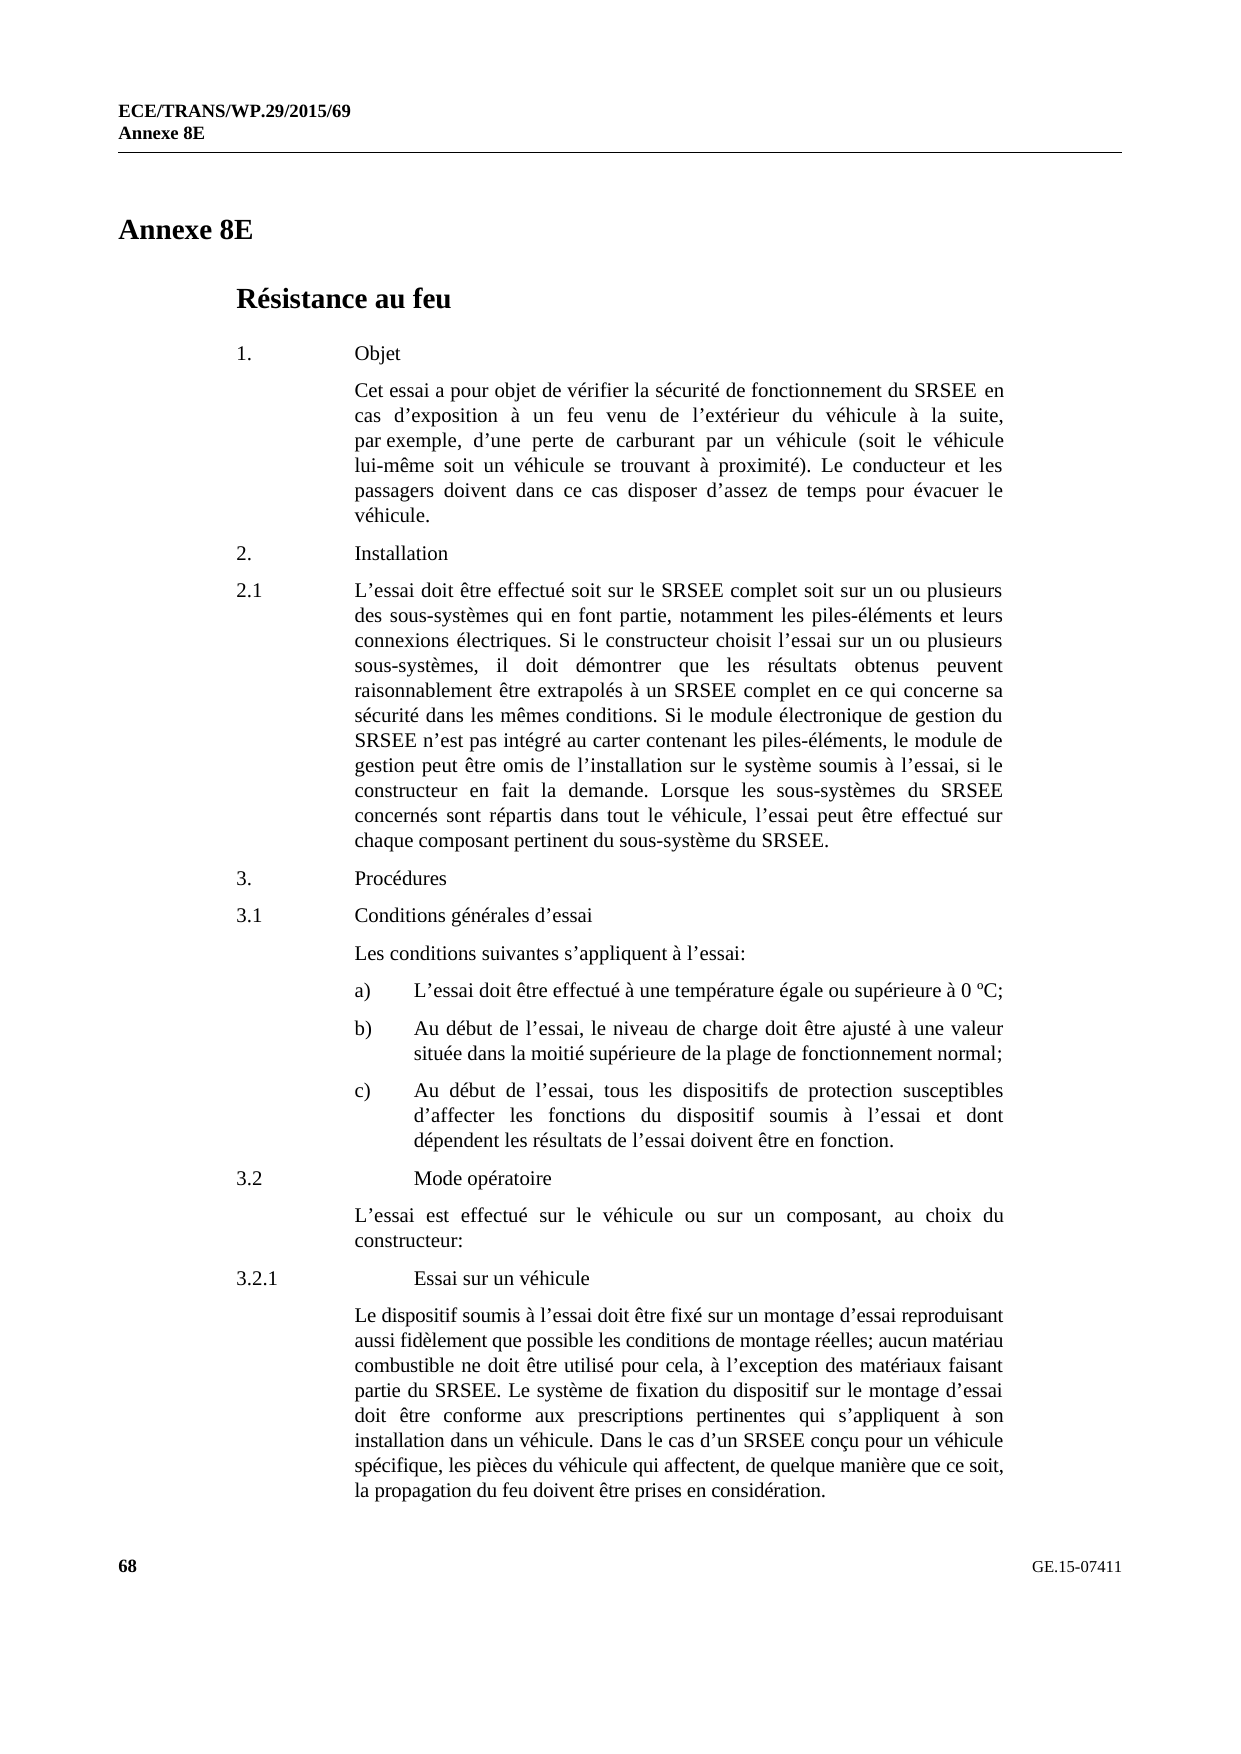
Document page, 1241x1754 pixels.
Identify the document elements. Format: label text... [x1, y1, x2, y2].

text 3.1 Conditions générales d’essai [236, 902, 1004, 927]
text Résistance au feu [118, 283, 1004, 315]
text 3. Procédures [236, 865, 1004, 890]
text Cet essai a pour objet de vérifier la sécurité de fonctionnement du SRSEE en cas d’exposition à un feu venu de l’extérieur du véhicule à la suite, par exemple, d’une perte de carburant par un véhicule (soit le véhicule lui-même soit un véhicule se trouvant à proximité). Le conducteur et les passagers doivent dans ce cas disposer d’assez de temps pour évacuer le véhicule. [354, 377, 1004, 527]
text c) Au début de l’essai, tous les dispositifs de protection susceptibles d’affecter les fonctions du dispositif soumis à l’essai et dont dépendent les résultats de l’essai doivent être en fonction. [354, 1077, 1004, 1152]
text Annexe 8E [118, 215, 1004, 246]
text 3.2 Mode opératoire [236, 1165, 1004, 1190]
text 3.2.1 Essai sur un véhicule [236, 1265, 1004, 1290]
text Les conditions suivantes s’appliquent à l’essai: [354, 940, 1004, 965]
text 2.1 L’essai doit être effectué soit sur le SRSEE complet soit sur un ou plusieurs des sous-systèmes qui en font partie, notamment les piles-éléments et leurs connexions électriques. Si le constructeur choisit l’essai sur un ou plusieurs sous-systèmes, il doit démontrer que les résultats obtenus peuvent raisonnablement être extrapolés à un SRSEE complet en ce qui concerne sa sécurité dans les mêmes conditions. Si le module électronique de gestion du SRSEE n’est pas intégré au carter contenant les piles-éléments, le module de gestion peut être omis de l’installation sur le système soumis à l’essai, si le constructeur en fait la demande. Lorsque les sous-systèmes du SRSEE concernés sont répartis dans tout le véhicule, l’essai peut être effectué sur chaque composant pertinent du sous-système du SRSEE. [236, 577, 1004, 852]
text L’essai est effectué sur le véhicule ou sur un composant, au choix du constructeur: [354, 1202, 1004, 1252]
text 2. Installation [236, 540, 1004, 565]
text b) Au début de l’essai, le niveau de charge doit être ajusté à une valeur située dans la moitié supérieure de la plage de fonctionnement normal; [354, 1015, 1004, 1065]
text 1. Objet [236, 340, 1004, 365]
text a) L’essai doit être effectué à une température égale ou supérieure à 0 ºC; [354, 977, 1004, 1002]
text Le dispositif soumis à l’essai doit être fixé sur un montage d’essai reproduisant aussi fidèlement que possible les conditions de montage réelles; aucun matériau combustible ne doit être utilisé pour cela, à l’exception des matériaux faisant partie du SRSEE. Le système de fixation du dispositif sur le montage d’essai doit être conforme aux prescriptions pertinentes qui s’appliquent à son installation dans un véhicule. Dans le cas d’un SRSEE conçu pour un véhicule spécifique, les pièces du véhicule qui affectent, de quelque manière que ce soit, la propagation du feu doivent être prises en considération. [354, 1302, 1004, 1502]
